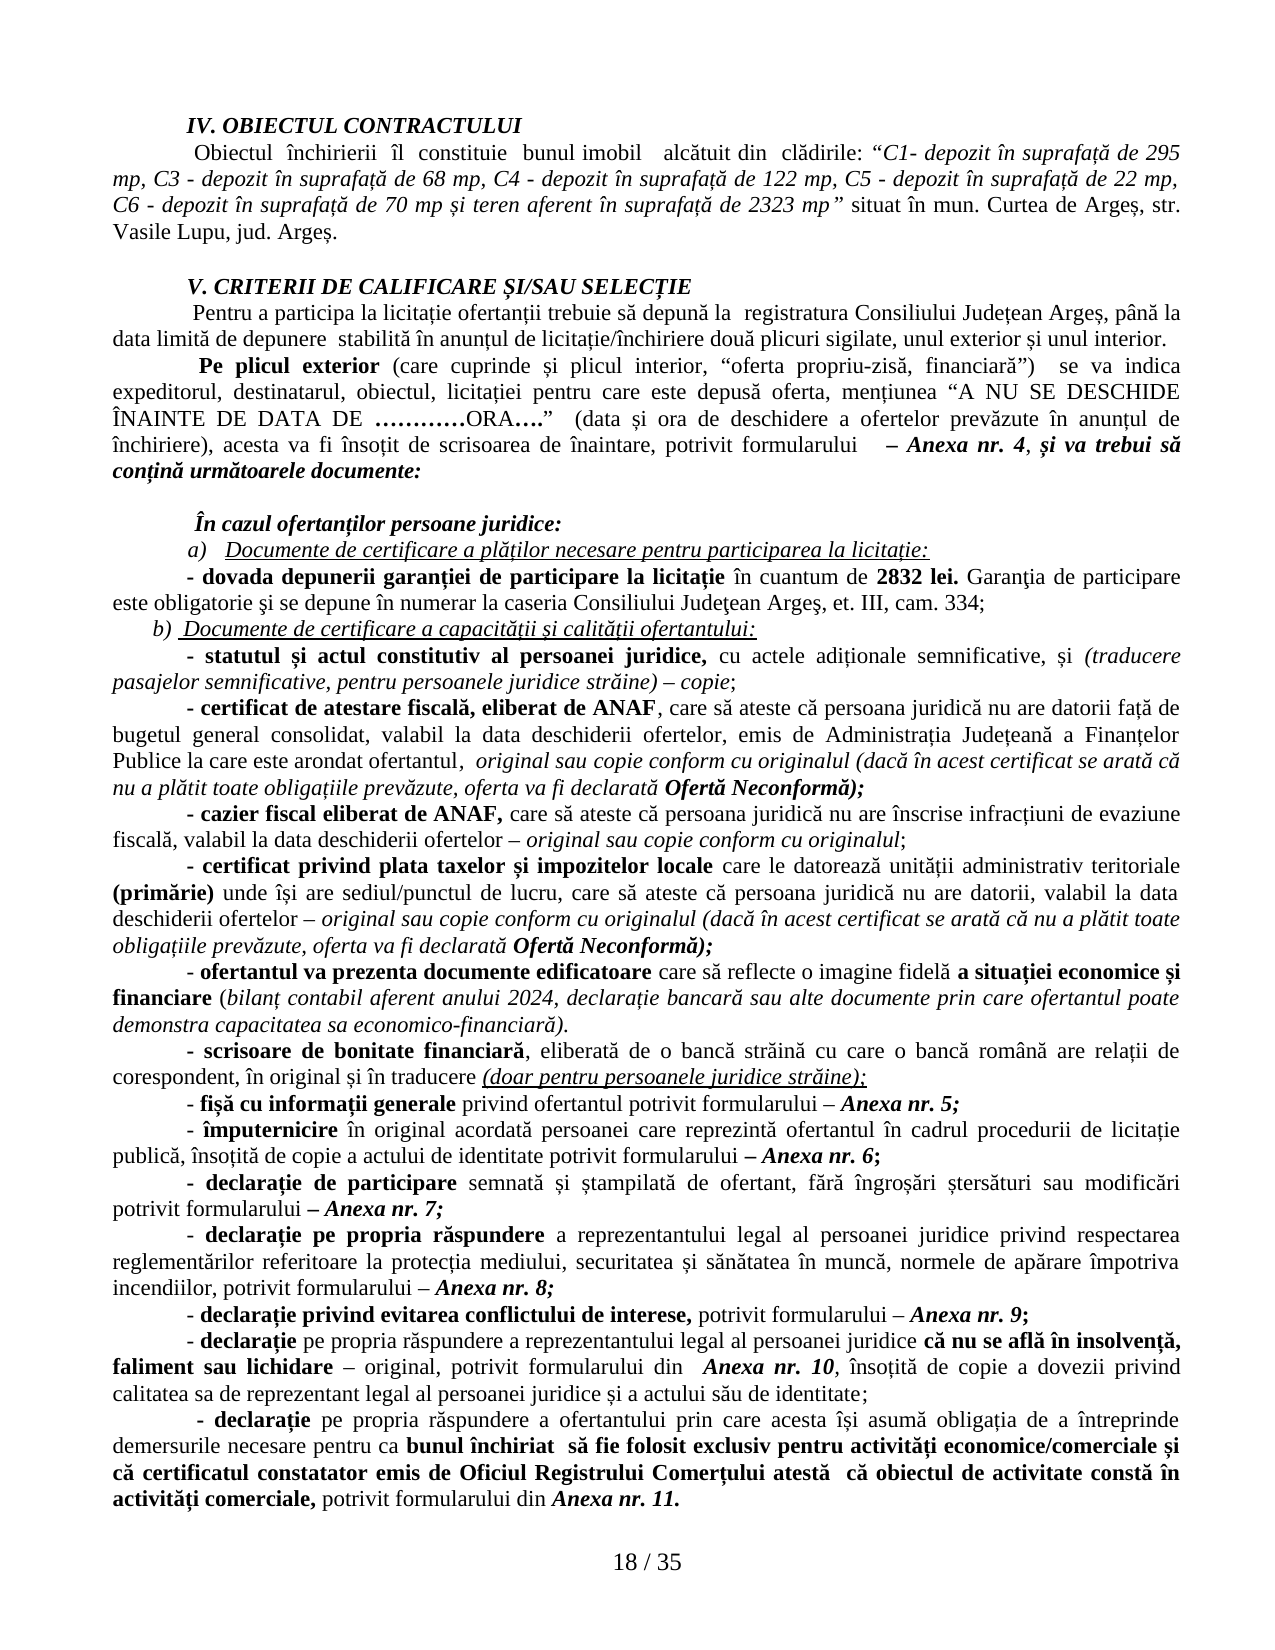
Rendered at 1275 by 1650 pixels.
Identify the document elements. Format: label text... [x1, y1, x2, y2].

text - declarație de participare semnată și ștampilată de ofertant, fără îngroșări ștersături sau modificări potrivit formularului – Anexa nr. 7; [112, 1169, 1181, 1222]
text V. CRITERII DE CALIFICARE ȘI/SAU SELECȚIE [112, 273, 1181, 299]
text b) Documente de certificare a capacității și calității ofertantului: [112, 615, 1181, 642]
text - certificat privind plata taxelor și impozitelor locale care le datorează unității administrativ teritoriale (primărie) unde își are sediul/punctul de lucru, care să ateste că persoana juridică nu are datorii, valabil la data deschiderii ofertelor – original sau copie conform cu originalul (dacă în acest certificat se arată că nu a plătit toate obligațiile prevăzute, oferta va fi declarată Ofertă Neconformă); [112, 853, 1181, 958]
text - declarație privind evitarea conflictului de interese, potrivit formularului – Anexa nr. 9; [112, 1301, 1181, 1327]
text - împuternicire în original acordată persoanei care reprezintă ofertantul în cadrul procedurii de licitație publică, însoțită de copie a actului de identitate potrivit formularului – Anexa nr. 6; [112, 1116, 1181, 1169]
text - certificat de atestare fiscală, eliberat de ANAF, care să ateste că persoana juridică nu are datorii față de bugetul general consolidat, valabil la data deschiderii ofertelor, emis de Administrația Județeană a Finanțelor Publice la care este arondat ofertantul, original sau copie conform cu originalul (dacă în acest certificat se arată că nu a plătit toate obligațiile prevăzute, oferta va fi declarată Ofertă Neconformă); [112, 694, 1181, 800]
text - dovada depunerii garanției de participare la licitație în cuantum de 2832 lei. Garanţia de participare este obligatorie şi se depune în numerar la caseria Consiliului Judeţean Argeş, et. III, cam. 334; [112, 563, 1181, 615]
text - statutul și actul constitutiv al persoanei juridice, cu actele adiționale semnificative, și (traducere pasajelor semnificative, pentru persoanele juridice străine) – copie; [112, 642, 1181, 694]
list În cazul ofertanților persoane juridice: [194, 510, 1181, 536]
text IV. OBIECTUL CONTRACTULUI [112, 112, 1181, 139]
list Documente de certificare a plăților necesare pentru participarea la licitație: [187, 536, 1181, 563]
text - ofertantul va prezenta documente edificatoare care să reflecte o imagine fidelă a situației economice și financiare (bilanț contabil aferent anului 2024, declarație bancară sau alte documente prin care ofertantul poate demonstra capacitatea sa economico-financiară). [112, 958, 1181, 1037]
text - declarație pe propria răspundere a reprezentantului legal al persoanei juridice că nu se află în insolvență, faliment sau lichidare – original, potrivit formularului din Anexa nr. 10, însoțită de copie a dovezii privind calitatea sa de reprezentant legal al persoanei juridice și a actului său de identitate; [112, 1327, 1181, 1406]
text Pentru a participa la licitație ofertanții trebuie să depună la registratura Consiliului Județean Argeș, până la data limită de depunere stabilită în anunțul de licitație/închiriere două plicuri sigilate, unul exterior și unul interior. [112, 299, 1181, 352]
text - declarație pe propria răspundere a ofertantului prin care acesta își asumă obligația de a întreprinde demersurile necesare pentru ca bunul închiriat să fie folosit exclusiv pentru activități economice/comerciale și că certificatul constatator emis de Oficiul Registrului Comerțului atestă că obiectul de activitate constă în activități comerciale, potrivit formularului din Anexa nr. 11. [112, 1406, 1181, 1511]
text - declarație pe propria răspundere a reprezentantului legal al persoanei juridice privind respectarea reglementărilor referitoare la protecția mediului, securitatea și sănătatea în muncă, normele de apărare împotriva incendiilor, potrivit formularului – Anexa nr. 8; [112, 1222, 1181, 1301]
text - cazier fiscal eliberat de ANAF, care să ateste că persoana juridică nu are înscrise infracțiuni de evaziune fiscală, valabil la data deschiderii ofertelor – original sau copie conform cu originalul; [112, 800, 1181, 853]
text - scrisoare de bonitate financiară, eliberată de o bancă străină cu care o bancă română are relații de corespondent, în original și în traducere (doar pentru persoanele juridice străine); [112, 1037, 1181, 1090]
text Obiectul închirierii îl constituie bunul imobil alcătuit din clădirile: “C1- depozit în suprafață de 295 mp, C3 - depozit în suprafață de 68 mp, C4 - depozit în suprafață de 122 mp, C5 - depozit în suprafață de 22 mp, C6 - depozit în suprafață de 70 mp și teren aferent în suprafață de 2323 mp” situat în mun. Curtea de Argeș, str. Vasile Lupu, jud. Argeș. [112, 139, 1181, 244]
text - fișă cu informații generale privind ofertantul potrivit formularului – Anexa nr. 5; [112, 1090, 1181, 1116]
text Pe plicul exterior (care cuprinde și plicul interior, “oferta propriu-zisă, financiară”) se va indica expeditorul, destinatarul, obiectul, licitației pentru care este depusă oferta, mențiunea “A NU SE DESCHIDE ÎNAINTE DE DATA DE …………ORA….” (data și ora de deschidere a ofertelor prevăzute în anunțul de închiriere), acesta va fi însoțit de scrisoarea de înaintare, potrivit formularului – Anexa nr. 4, și va trebui să conțină următoarele documente: [112, 352, 1181, 484]
